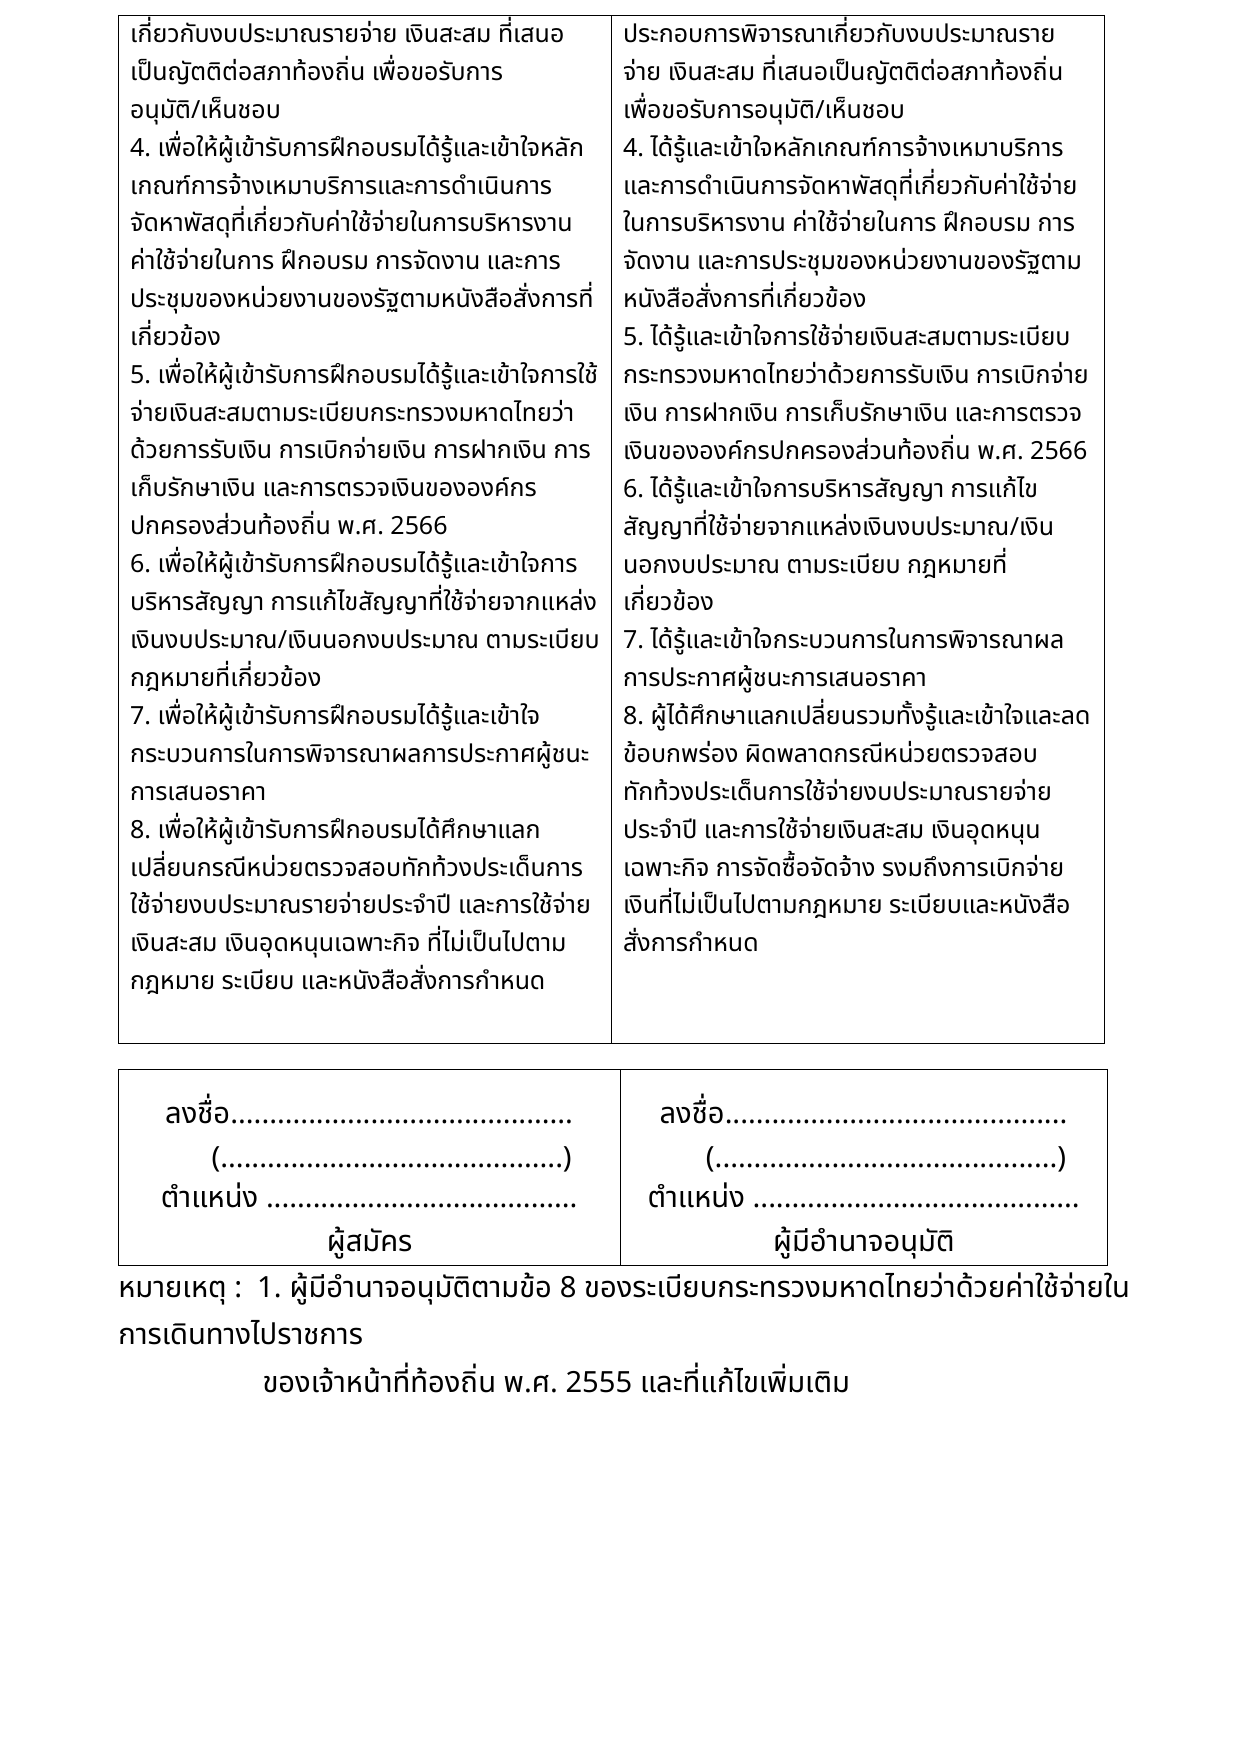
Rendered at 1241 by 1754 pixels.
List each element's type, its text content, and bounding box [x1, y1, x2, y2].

table_header ลงชื่อ............................................ (............................................) ตำแหน่ง .......................................... ผู้มีอำนาจอนุมัติ [621, 1070, 1107, 1265]
table_header ลงชื่อ............................................ (............................................) ตำแหน่ง ........................................ ผู้สมัคร [119, 1070, 620, 1265]
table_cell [612, 16, 1104, 1043]
text หมายเหตุ : 1. ผู้มีอำนาจอนุมัติตามข้อ 8 ของระเบียบกระทรวงมหาดไทยว่าด้วยค่าใช้จ่ายในการเดินทางไปราชการ [118, 1266, 1137, 1358]
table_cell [119, 16, 611, 1043]
text ของเจ้าหน้าที่ท้องถิ่น พ.ศ. 2555 และที่แก้ไขเพิ่มเติม [118, 1361, 1137, 1405]
